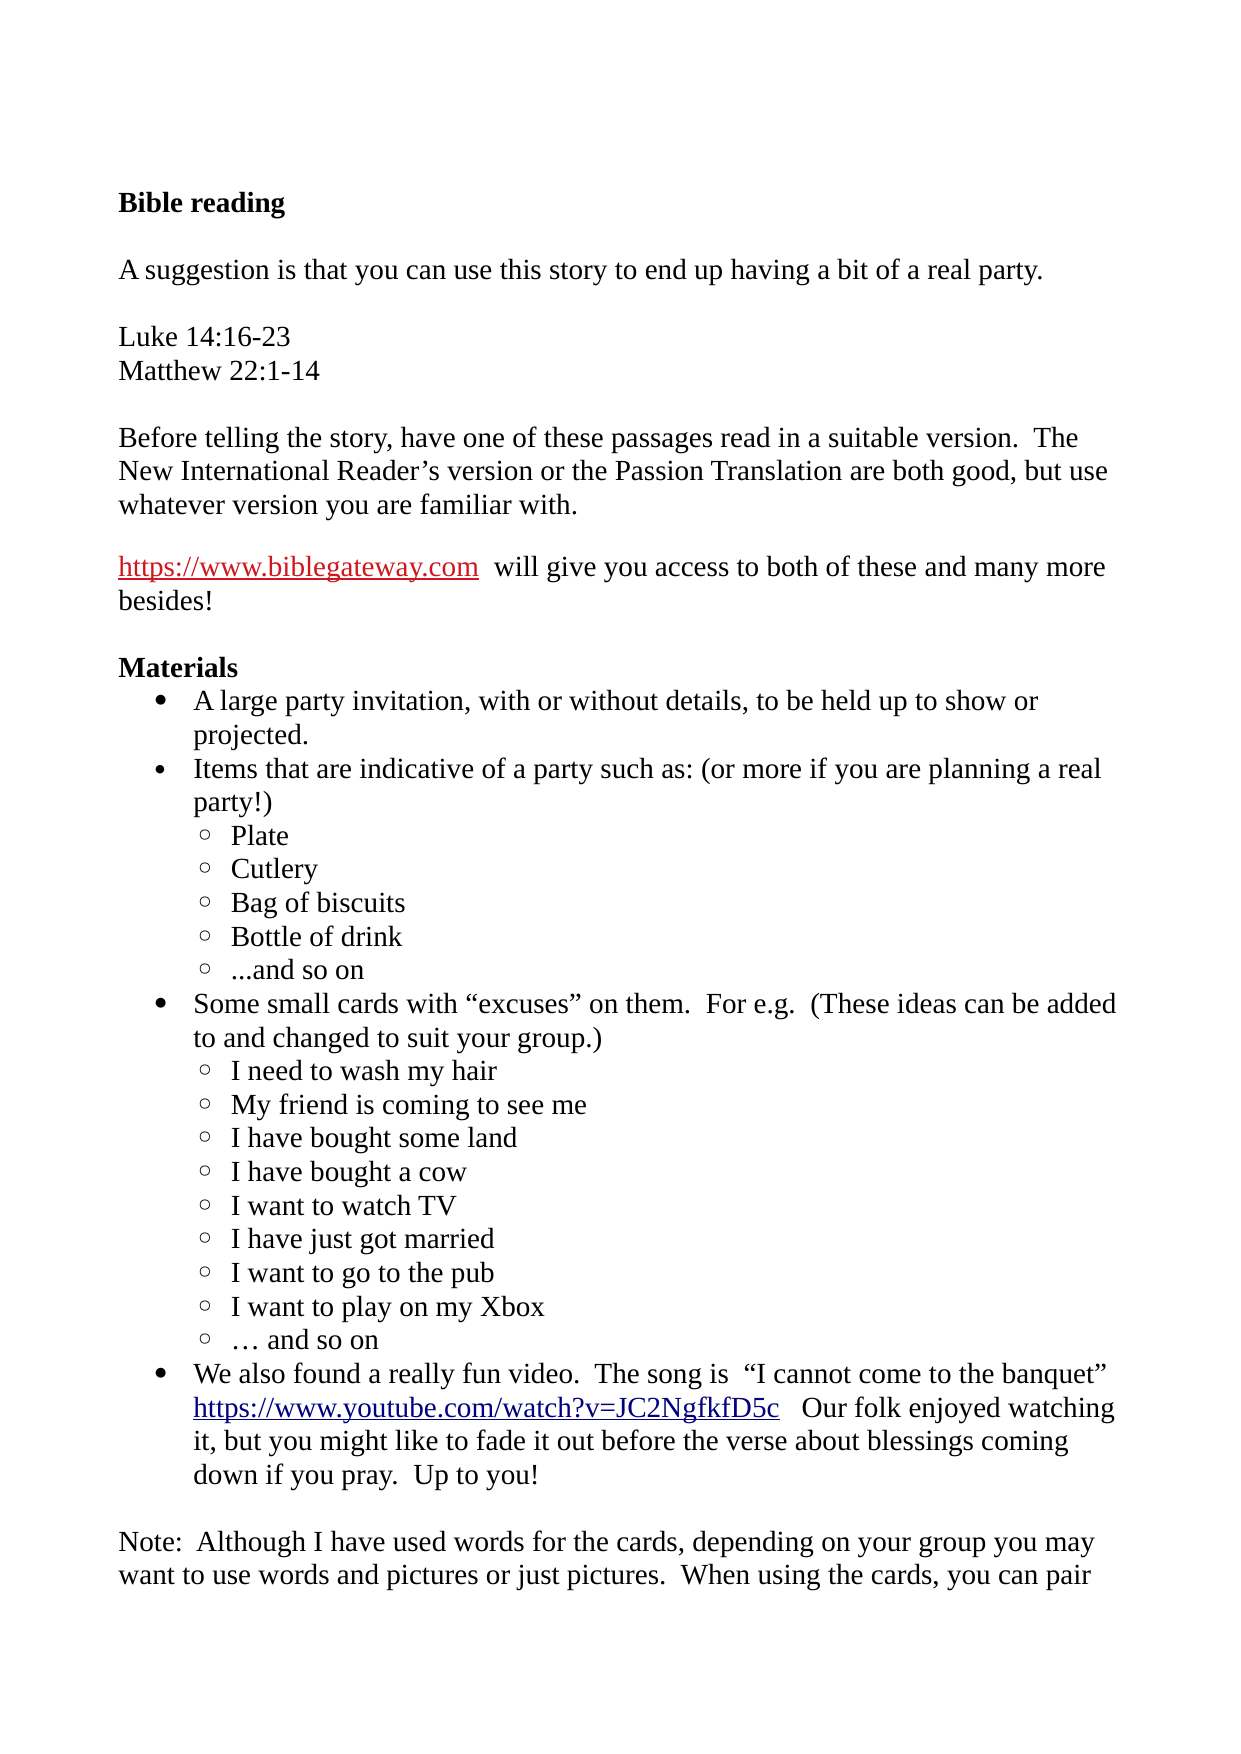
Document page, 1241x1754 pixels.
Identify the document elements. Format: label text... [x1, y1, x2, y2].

text A suggestion is that you can use this story to end up having a bit of a real party. [118, 252, 1122, 286]
text Bible reading [118, 185, 1122, 219]
list I want to go to the pub [193, 1255, 1122, 1289]
list We also found a really fun video. The song is “I cannot come to the banquet” https://www.youtube.com/watch?v=JC2NgfkfD5c Our folk enjoyed watching it, but you might like to fade it out before the verse about blessings coming down if you pray. Up to you! [156, 1356, 1122, 1490]
list I have bought a cow [193, 1154, 1122, 1188]
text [118, 1524, 1122, 1591]
text Matthew 22:1-14 [118, 353, 1122, 386]
list … and so on [193, 1322, 1122, 1356]
list Bottle of drink [193, 919, 1122, 952]
list Items that are indicative of a party such as: (or more if you are planning a real party!) [156, 751, 1122, 818]
list Some small cards with “excuses” on them. For e.g. (These ideas can be added to and changed to suit your group.) [156, 986, 1122, 1053]
list I have just got married [193, 1221, 1122, 1255]
list I have bought some land [193, 1121, 1122, 1154]
text Luke 14:16-23 [118, 319, 1122, 353]
list I need to wash my hair [193, 1053, 1122, 1087]
list ...and so on [193, 952, 1122, 986]
text Before telling the story, have one of these passages read in a suitable version. The New International Reader’s version or the Passion Translation are both good, but use whatever version you are familiar with. [118, 420, 1122, 521]
list I want to play on my Xbox [193, 1289, 1122, 1322]
list A large party invitation, with or without details, to be held up to show or projected. [156, 683, 1122, 751]
text https://www.biblegateway.com will give you access to both of these and many more besides! [118, 549, 1122, 616]
list I want to watch TV [193, 1188, 1122, 1221]
list My friend is coming to see me [193, 1087, 1122, 1121]
text Materials [118, 650, 1122, 683]
list Bag of biscuits [193, 885, 1122, 919]
list Plate [193, 818, 1122, 851]
list Cutlery [193, 851, 1122, 885]
